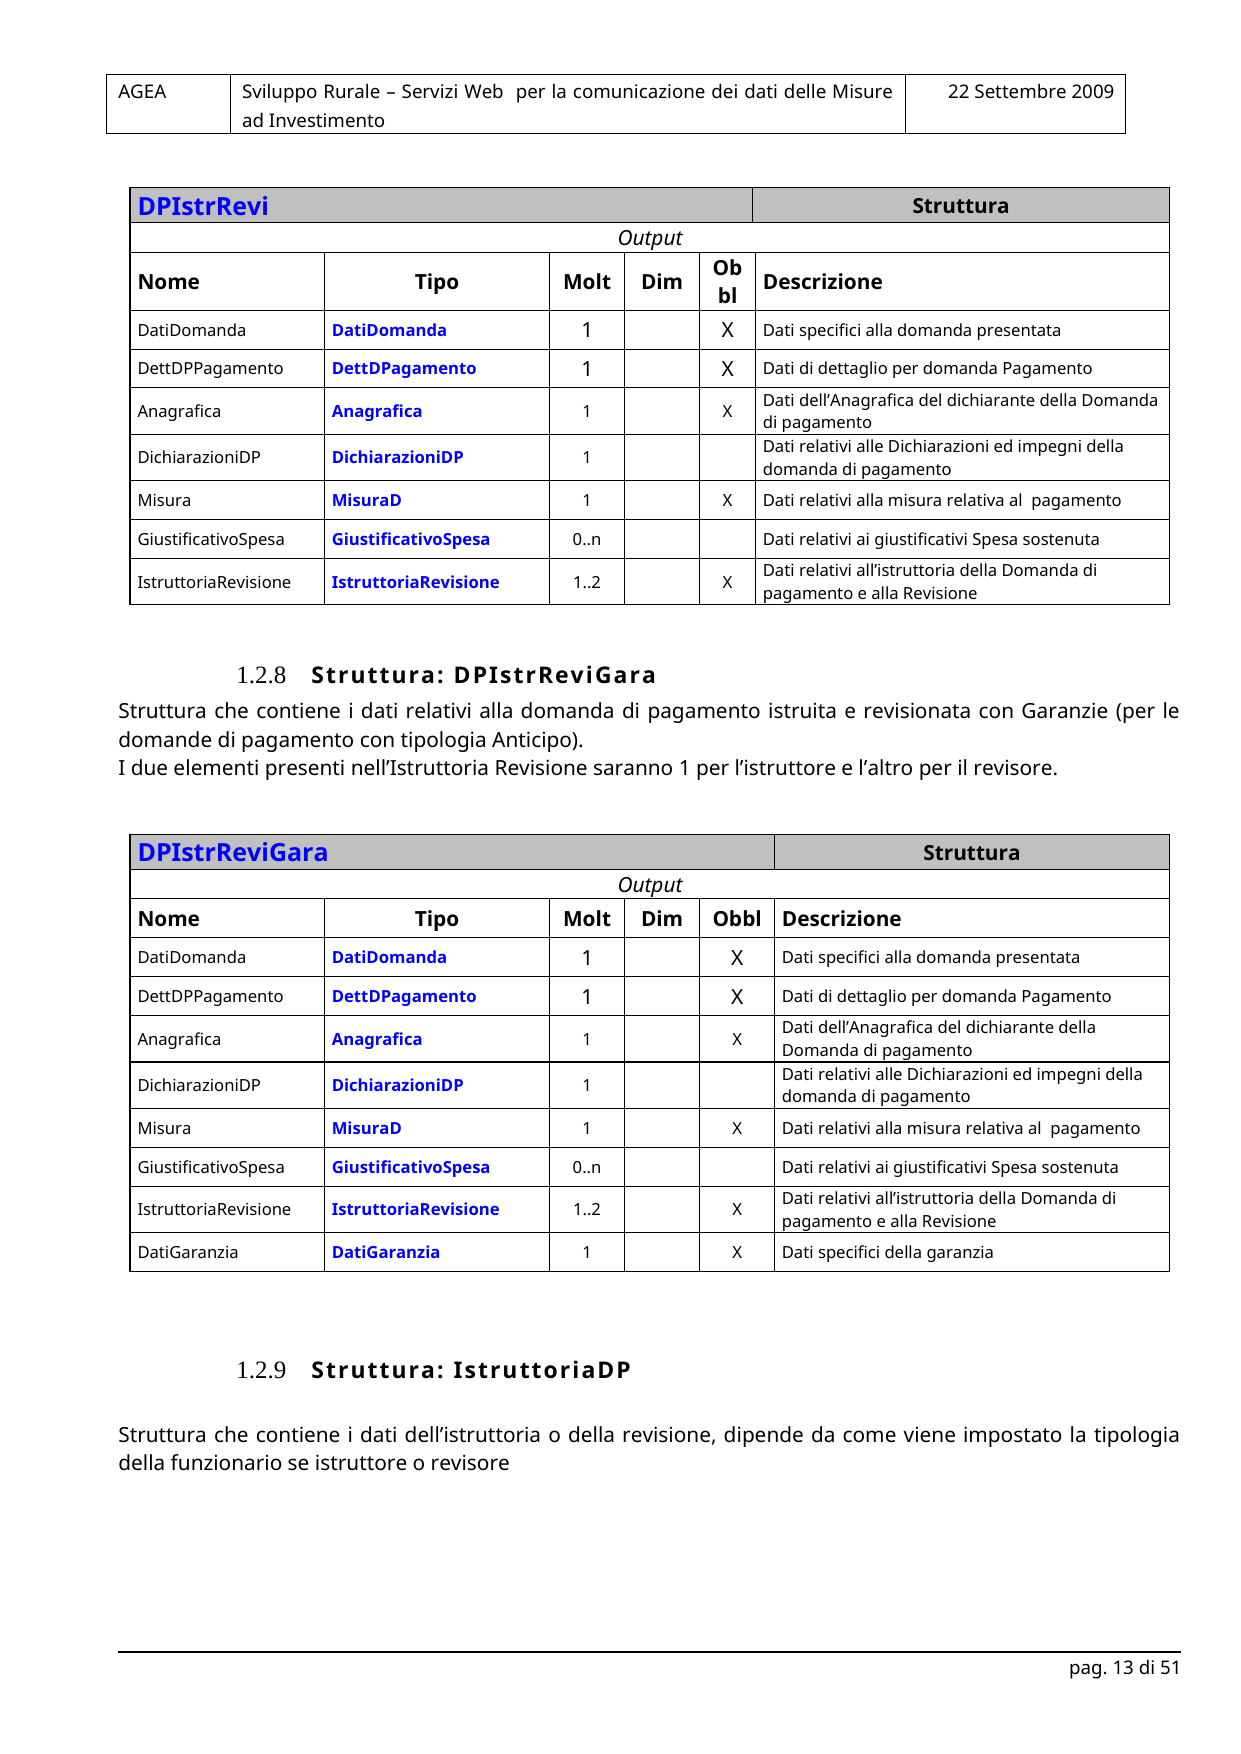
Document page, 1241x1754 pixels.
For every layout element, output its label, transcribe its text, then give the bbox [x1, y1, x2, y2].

table_cell DichiarazioniDP [131, 435, 324, 480]
table_cell Dati relativi ai giustificativi Spesa sostenuta [775, 1148, 1169, 1186]
table_cell Anagrafica [131, 388, 324, 434]
table_cell DichiarazioniDP [325, 435, 549, 480]
table_header Struttura [753, 188, 1169, 222]
table_cell Anagrafica [131, 1016, 324, 1061]
table_cell IstruttoriaRevisione [325, 1187, 549, 1232]
subtitle Struttura: IstruttoriaDP [236, 1354, 1181, 1385]
table_cell DettDPagamento [325, 977, 549, 1015]
table_cell [625, 559, 699, 604]
table_cell X [700, 350, 755, 387]
table_cell MisuraD [325, 481, 549, 519]
table_cell Obbl [700, 899, 774, 937]
table_cell Dati relativi alla misura relativa al pagamento [775, 1109, 1169, 1147]
table_cell [625, 1063, 699, 1108]
table_cell Descrizione [775, 899, 1169, 937]
table_cell [625, 311, 699, 348]
table_cell [700, 1063, 774, 1108]
table_cell 1 [550, 350, 624, 387]
table_cell X [700, 388, 755, 434]
table_cell X [700, 559, 755, 604]
table_cell 1 [550, 388, 624, 434]
table_cell 1..2 [550, 1187, 624, 1232]
table_cell Dati relativi ai giustificativi Spesa sostenuta [756, 520, 1169, 558]
table_cell Tipo [325, 899, 549, 937]
table_cell Obbl [700, 253, 755, 309]
table_cell GiustificativoSpesa [131, 520, 324, 558]
table_cell MisuraD [325, 1109, 549, 1147]
table_cell [625, 1016, 699, 1061]
table_cell DettDPPagamento [131, 350, 324, 387]
table_header DPIstrReviGara [131, 835, 774, 869]
table_cell GiustificativoSpesa [131, 1148, 324, 1186]
table_cell Dati di dettaglio per domanda Pagamento [756, 350, 1169, 387]
table_cell X [700, 481, 755, 519]
table_cell Misura [131, 1109, 324, 1147]
table_cell Molt [550, 899, 624, 937]
table_cell DatiDomanda [131, 311, 324, 348]
table_cell X [700, 311, 755, 348]
table_cell 1 [550, 977, 624, 1015]
table_cell [625, 1187, 699, 1232]
subtitle Struttura: DPIstrReviGara [236, 659, 1181, 690]
table_cell Tipo [325, 253, 549, 309]
table_cell IstruttoriaRevisione [325, 559, 549, 604]
table_cell 1 [550, 1063, 624, 1108]
table_cell DatiDomanda [131, 938, 324, 976]
table_cell [700, 435, 755, 480]
table_cell Output [131, 223, 1169, 252]
table_cell 1..2 [550, 559, 624, 604]
table_cell Dati relativi alle Dichiarazioni ed impegni della domanda di pagamento [775, 1063, 1169, 1108]
table_cell 0..n [550, 1148, 624, 1186]
table_cell Dati di dettaglio per domanda Pagamento [775, 977, 1169, 1015]
table_cell GiustificativoSpesa [325, 1148, 549, 1186]
table_cell DatiGaranzia [325, 1233, 549, 1271]
table_cell [625, 520, 699, 558]
table_cell 1 [550, 1016, 624, 1061]
table_cell X [700, 1233, 774, 1271]
table_cell [625, 938, 699, 976]
table_cell Molt [550, 253, 624, 309]
table_cell [625, 388, 699, 434]
table_cell Dati dell’Anagrafica del dichiarante della Domanda di pagamento [775, 1016, 1169, 1061]
table_cell Anagrafica [325, 388, 549, 434]
text Struttura che contiene i dati dell’istruttoria o della revisione, dipende da come viene impostato la tipologia della funzionario se istruttore o revisore [118, 1420, 1181, 1477]
table_cell Output [131, 870, 1169, 898]
table_cell [625, 1233, 699, 1271]
table_header DPIstrRevi [131, 188, 752, 222]
table_cell DichiarazioniDP [325, 1063, 549, 1108]
table_cell 1 [550, 311, 624, 348]
table_cell Dati relativi alle Dichiarazioni ed impegni della domanda di pagamento [756, 435, 1169, 480]
table_cell X [700, 1187, 774, 1232]
table_cell X [700, 938, 774, 976]
table_cell Nome [131, 253, 324, 309]
table_cell [625, 481, 699, 519]
table_cell X [700, 1016, 774, 1061]
table_cell Dati specifici alla domanda presentata [756, 311, 1169, 348]
table_cell DettDPPagamento [131, 977, 324, 1015]
table_cell 0..n [550, 520, 624, 558]
table_cell [625, 1109, 699, 1147]
table_cell DatiGaranzia [131, 1233, 324, 1271]
table_cell 1 [550, 938, 624, 976]
table_cell Dim [625, 899, 699, 937]
table_cell IstruttoriaRevisione [131, 559, 324, 604]
table_cell GiustificativoSpesa [325, 520, 549, 558]
table_cell X [700, 1109, 774, 1147]
table_cell Dati relativi all’istruttoria della Domanda di pagamento e alla Revisione [756, 559, 1169, 604]
table_header Struttura [775, 835, 1169, 869]
table_cell [625, 435, 699, 480]
table_cell Dati specifici alla domanda presentata [775, 938, 1169, 976]
table_cell Dati specifici della garanzia [775, 1233, 1169, 1271]
table_cell DatiDomanda [325, 938, 549, 976]
table_cell Dati relativi all’istruttoria della Domanda di pagamento e alla Revisione [775, 1187, 1169, 1232]
table_cell DettDPagamento [325, 350, 549, 387]
table_cell [625, 350, 699, 387]
table_cell Dim [625, 253, 699, 309]
table_cell 1 [550, 435, 624, 480]
table_cell [700, 1148, 774, 1186]
table_cell Dati dell’Anagrafica del dichiarante della Domanda di pagamento [756, 388, 1169, 434]
table_cell DatiDomanda [325, 311, 549, 348]
table_cell IstruttoriaRevisione [131, 1187, 324, 1232]
table_cell Misura [131, 481, 324, 519]
table_cell Dati relativi alla misura relativa al pagamento [756, 481, 1169, 519]
table_cell Descrizione [756, 253, 1169, 309]
table_cell Anagrafica [325, 1016, 549, 1061]
table_cell [700, 520, 755, 558]
table_cell [625, 977, 699, 1015]
text Struttura che contiene i dati relativi alla domanda di pagamento istruita e revisionata con Garanzie (per le domande di pagamento con tipologia Anticipo). [118, 696, 1181, 753]
table_cell X [700, 977, 774, 1015]
table_cell 1 [550, 1233, 624, 1271]
text I due elementi presenti nell’Istruttoria Revisione saranno 1 per l’istruttore e l’altro per il revisore. [118, 753, 1181, 782]
table_cell 1 [550, 1109, 624, 1147]
table_cell DichiarazioniDP [131, 1063, 324, 1108]
table_cell 1 [550, 481, 624, 519]
table_cell Nome [131, 899, 324, 937]
table_cell [625, 1148, 699, 1186]
